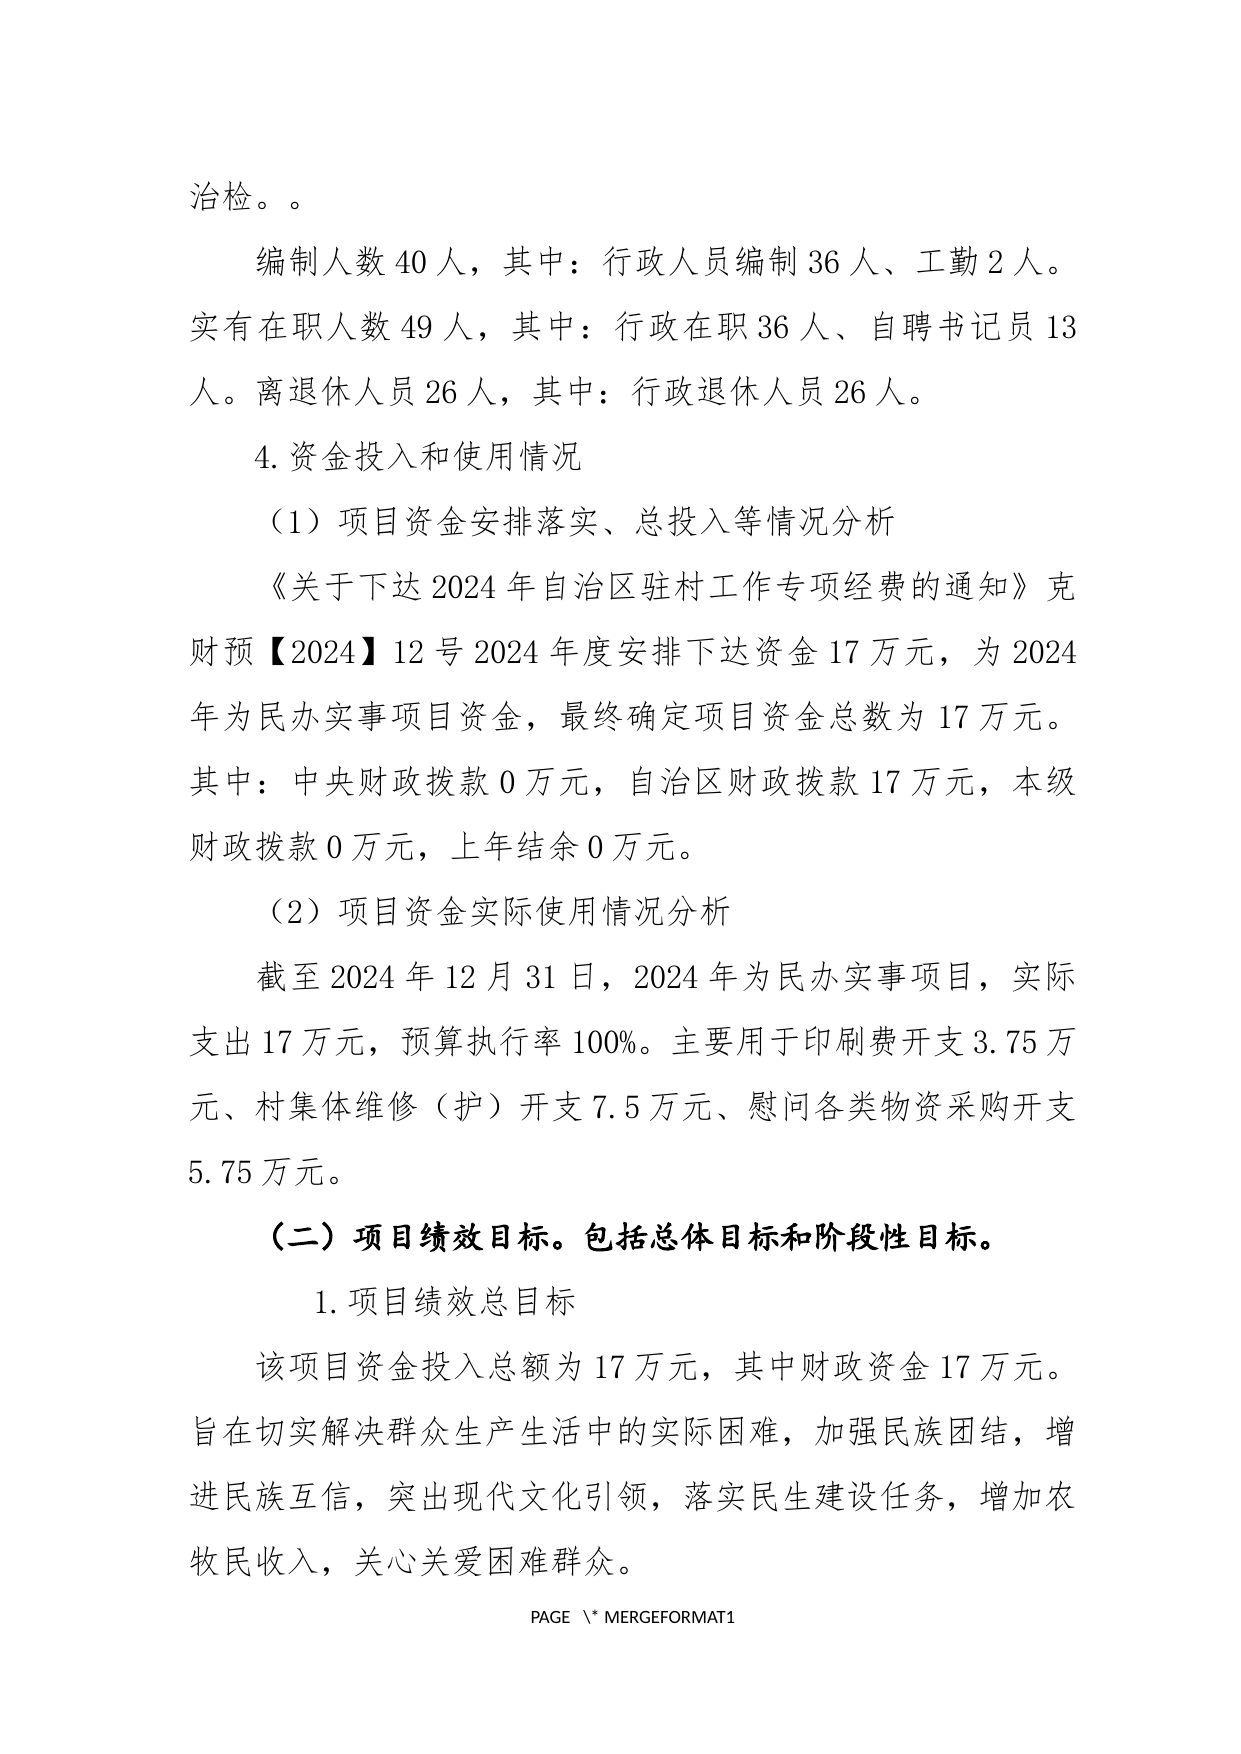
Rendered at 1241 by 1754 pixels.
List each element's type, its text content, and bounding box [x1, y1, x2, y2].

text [187, 162, 1078, 1202]
text （二）项目绩效目标。包括总体目标和阶段性目标。 [187, 1202, 1078, 1267]
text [187, 1267, 1078, 1592]
